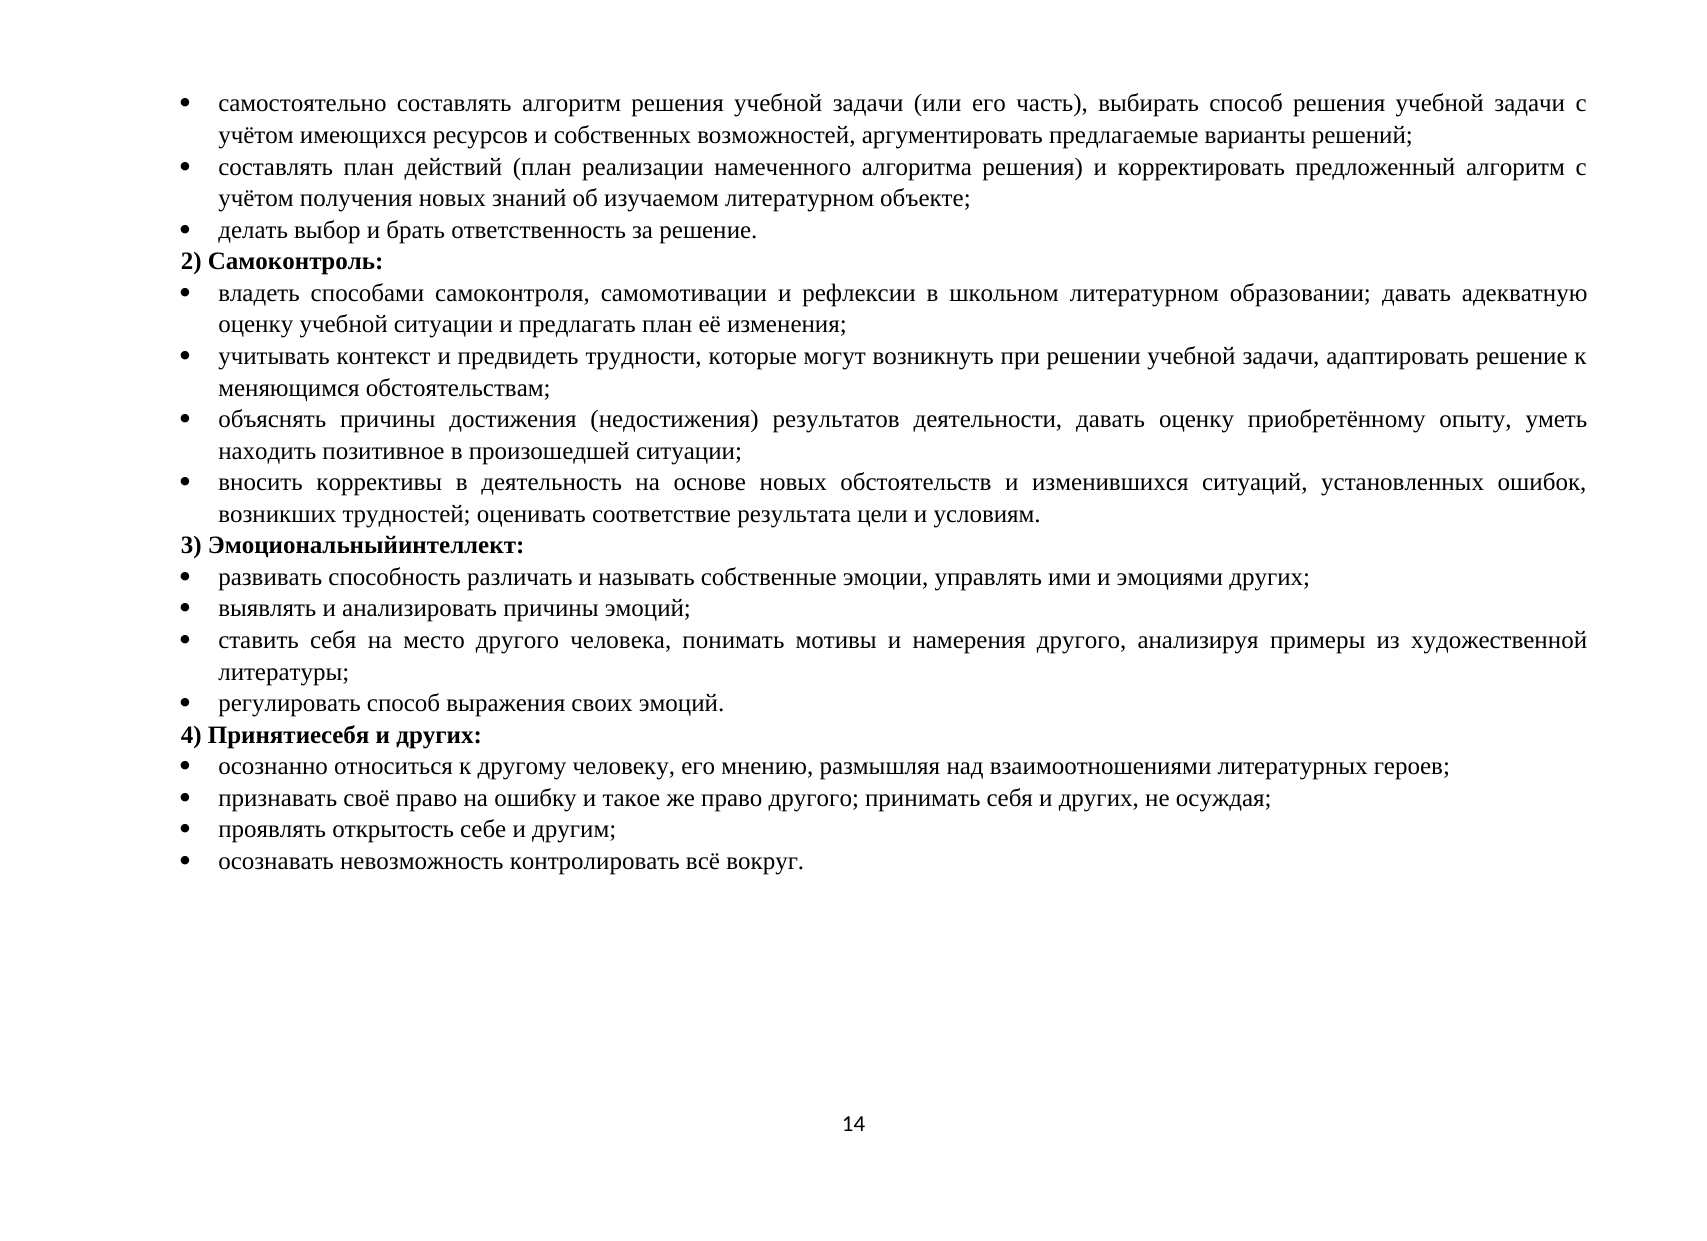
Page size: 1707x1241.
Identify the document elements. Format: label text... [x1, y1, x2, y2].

list объяснять причины достижения (недостижения) результатов деятельности, давать оценку приобретённому опыту, уметь находить позитивное в произошедшей ситуации; [181, 404, 1588, 464]
list самостоятельно составлять алгоритм решения учебной задачи (или его часть), выбирать способ решения учебной задачи с учётом имеющихся ресурсов и собственных возможностей, аргументировать предлагаемые варианты решений; [181, 88, 1588, 149]
list делать выбор и брать ответственность за решение. [181, 215, 1588, 243]
list ставить себя на место другого человека, понимать мотивы и намерения другого, анализируя примеры из художественной литературы; [181, 625, 1588, 685]
list вносить коррективы в деятельность на основе новых обстоятельств и изменившихся ситуаций, установленных ошибок, возникших трудностей; оценивать соответствие результата цели и условиям. [181, 467, 1588, 528]
text 4) Принятиесебя и других: [118, 720, 1588, 748]
list осознанно относиться к другому человеку, его мнению, размышляя над взаимоотношениями литературных героев; [181, 751, 1588, 780]
list учитывать контекст и предвидеть трудности, которые могут возникнуть при решении учебной задачи, адаптировать решение к меняющимся обстоятельствам; [181, 341, 1588, 401]
list выявлять и анализировать причины эмоций; [181, 593, 1588, 622]
list осознавать невозможность контролировать всё вокруг. [181, 846, 1588, 875]
list владеть способами самоконтроля, самомотивации и рефлексии в школьном литературном образовании; давать адекватную оценку учебной ситуации и предлагать план её изменения; [181, 278, 1588, 338]
list проявлять открытость себе и другим; [181, 814, 1588, 843]
list развивать способность различать и называть собственные эмоции, управлять ими и эмоциями других; [181, 562, 1588, 591]
list признавать своё право на ошибку и такое же право другого; принимать себя и других, не осуждая; [181, 783, 1588, 812]
text 2) Самоконтроль: [118, 246, 1588, 275]
text 3) Эмоциональныйинтеллект: [118, 530, 1588, 559]
list составлять план действий (план реализации намеченного алгоритма решения) и корректировать предложенный алгоритм с учётом получения новых знаний об изучаемом литературном объекте; [181, 152, 1588, 212]
list регулировать способ выражения своих эмоций. [181, 688, 1588, 717]
